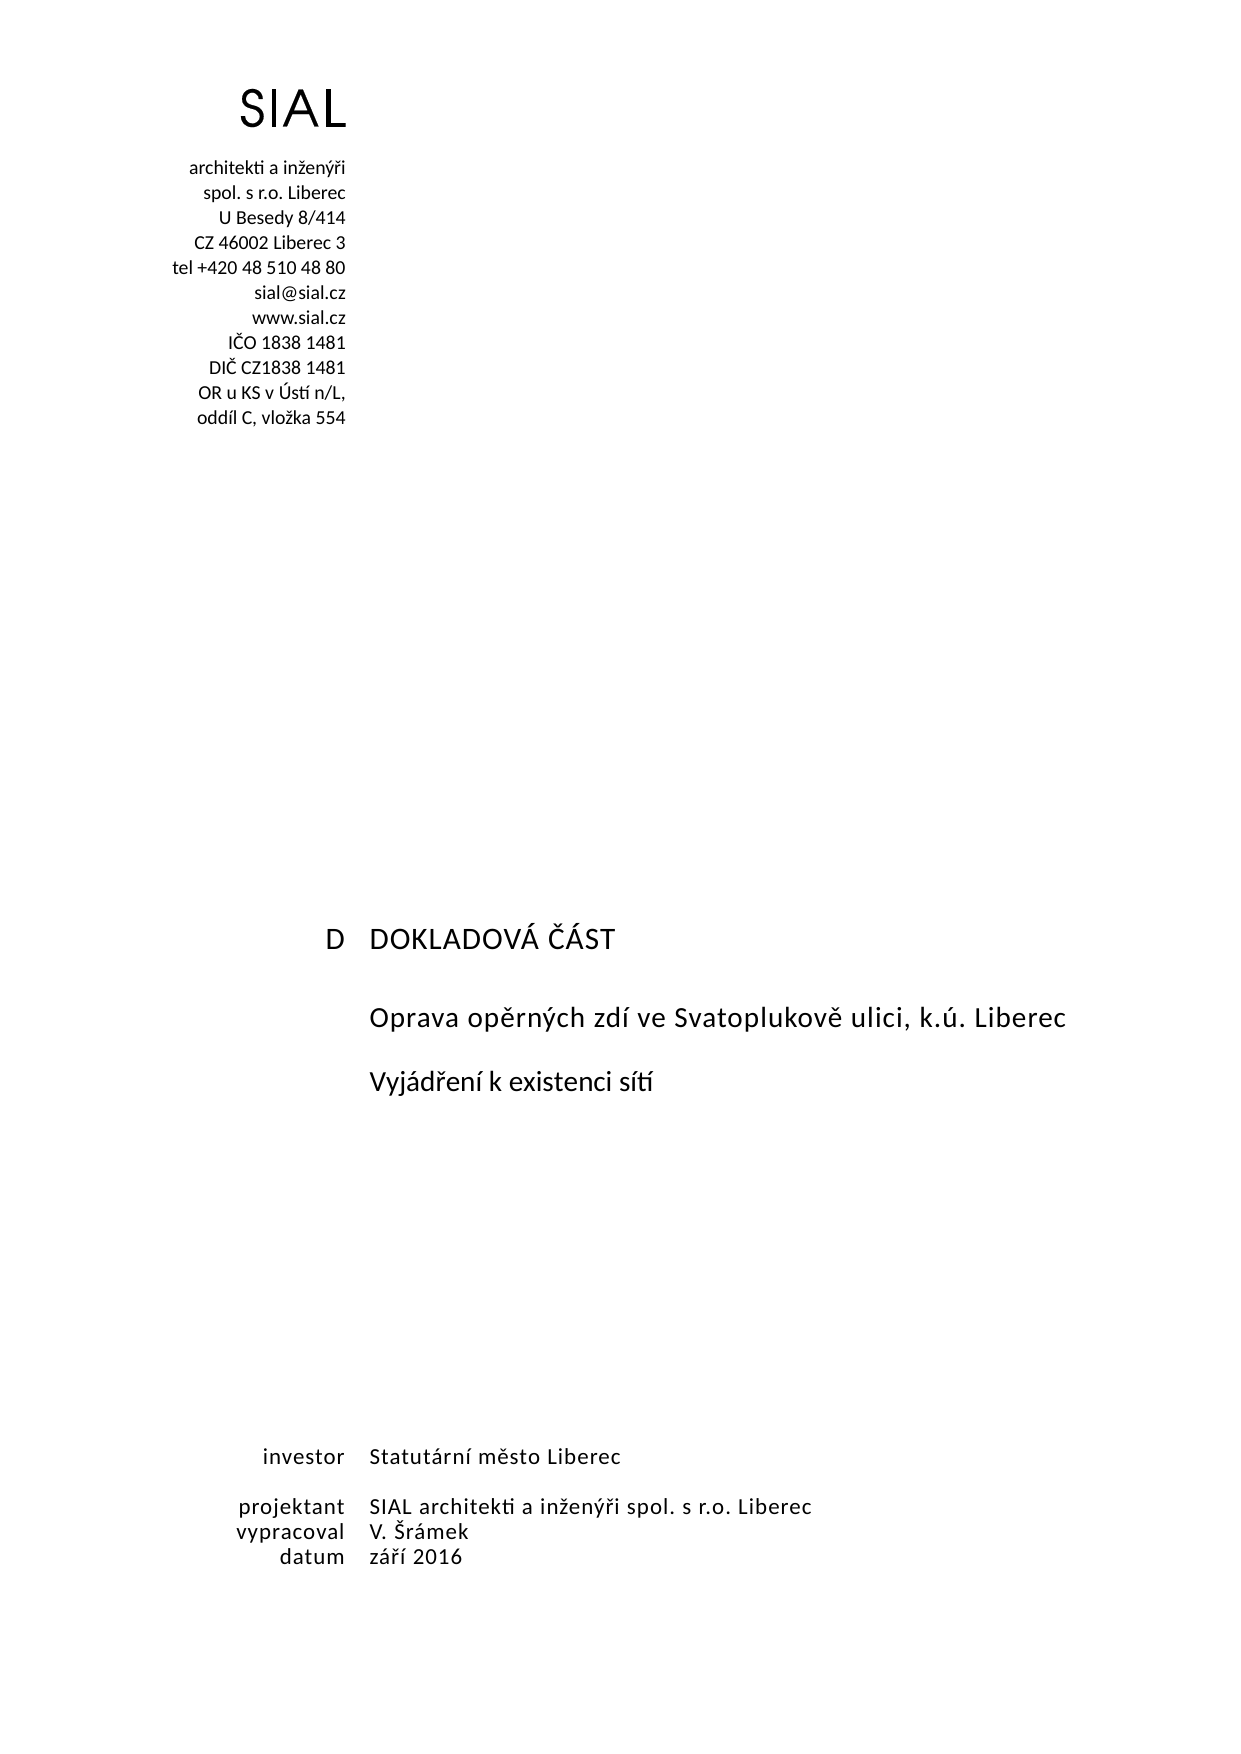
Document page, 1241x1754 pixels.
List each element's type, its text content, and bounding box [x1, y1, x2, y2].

text investor Statutární město Liberec [103, 1444, 1167, 1469]
text tel +420 48 510 48 80 [103, 254, 1167, 279]
text IČO 1838 1481 [103, 329, 1167, 354]
text DIČ CZ1838 1481 [103, 354, 1167, 379]
text U Besedy 8/414 [103, 204, 1167, 229]
text D DOKLADOVÁ ČÁST [103, 929, 1167, 954]
text datum září 2016 [103, 1544, 1167, 1569]
text CZ 46002 Liberec 3 [103, 229, 1167, 254]
text Vyjádření k existenci sítí [103, 1063, 1167, 1098]
text OR u KS v Ústí n/L, [103, 379, 1167, 404]
text vypracoval V. Šrámek [103, 1519, 1167, 1544]
text Oprava opěrných zdí ve Svatoplukově ulici, k.ú. Liberec [103, 1004, 1167, 1034]
text oddíl C, vložka 554 [103, 404, 1167, 429]
text architekti a inženýři [103, 154, 1167, 179]
text www.sial.cz [103, 304, 1167, 329]
text spol. s r.o. Liberec [103, 179, 1167, 204]
text projektant SIAL architekti a inženýři spol. s r.o. Liberec [103, 1494, 1167, 1519]
text sial@sial.cz [103, 279, 1167, 304]
